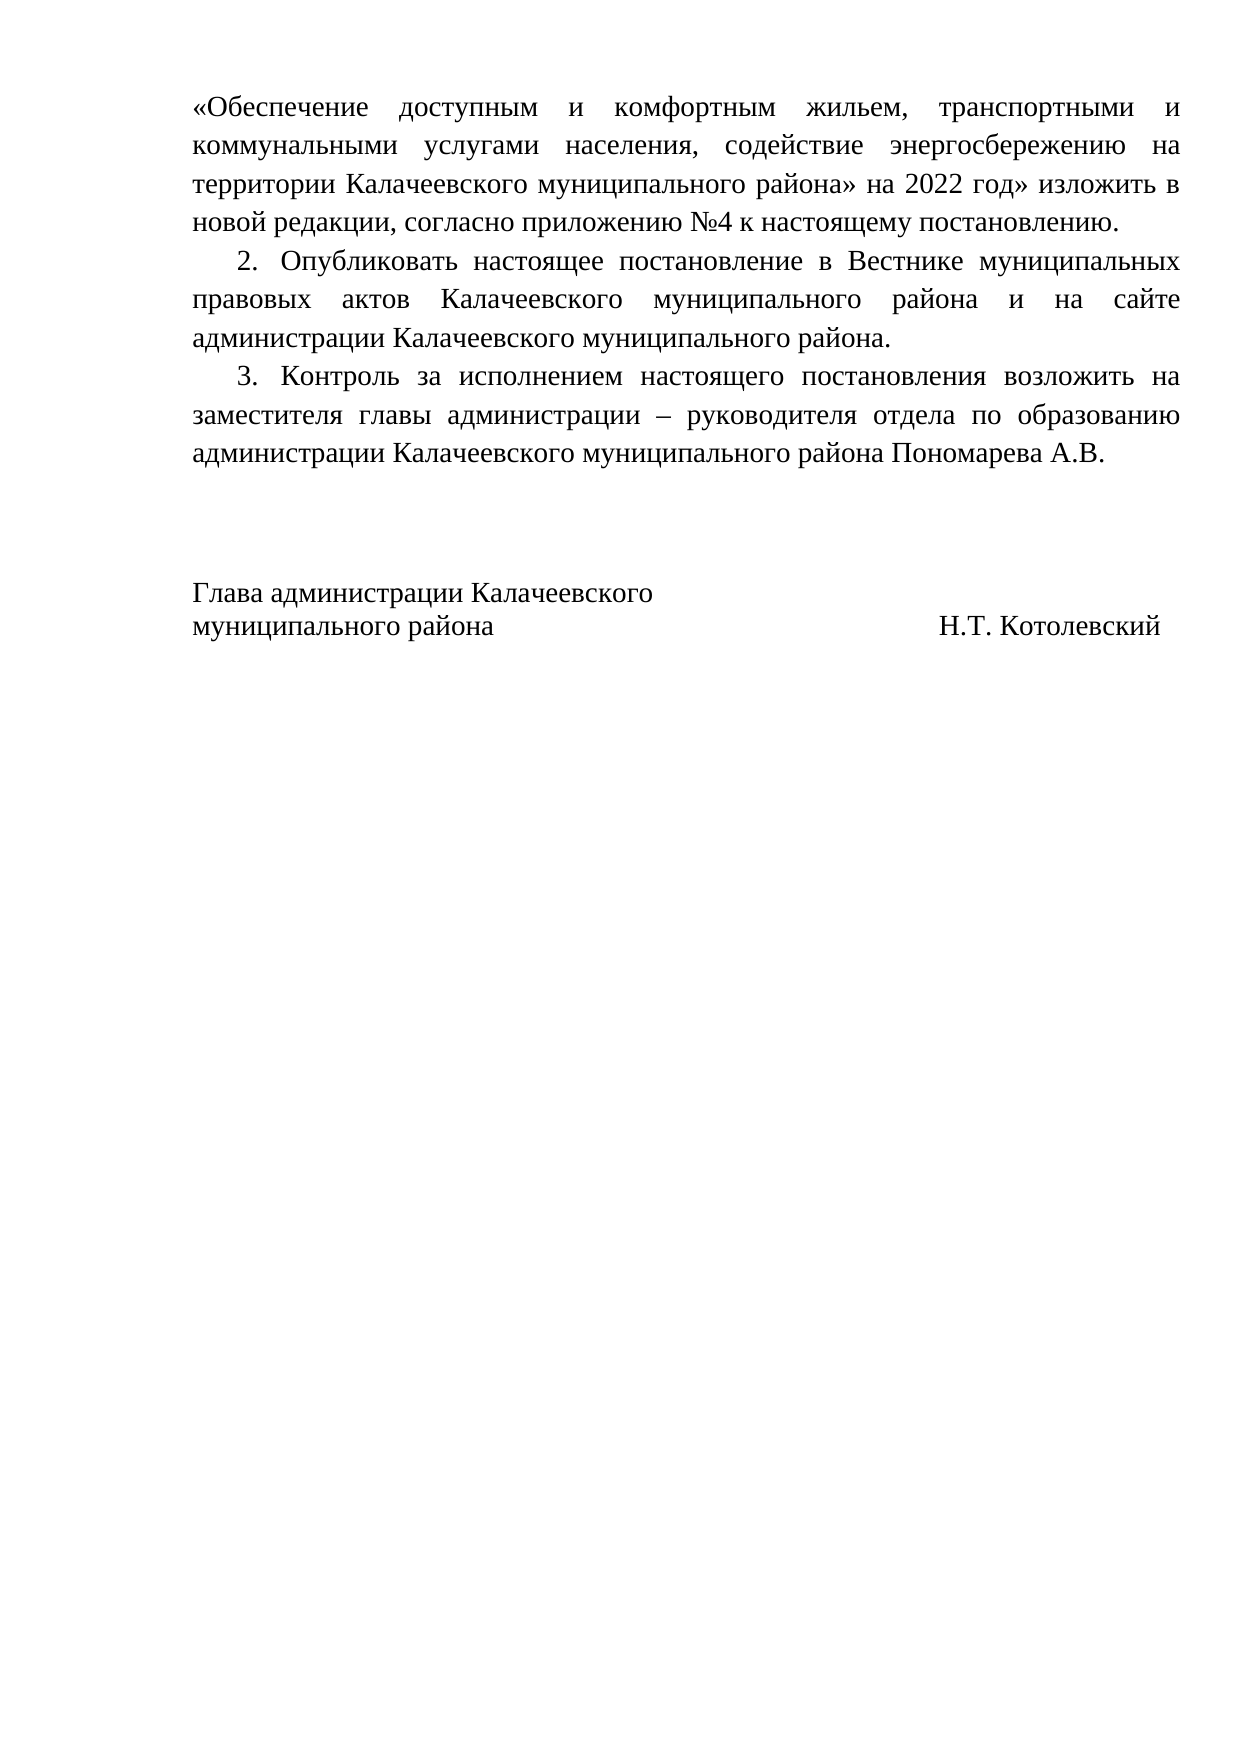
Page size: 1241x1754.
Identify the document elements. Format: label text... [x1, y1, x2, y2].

text Глава администрации Калачеевского [192, 575, 1181, 608]
list Контроль за исполнением настоящего постановления возложить на заместителя главы администрации – руководителя отдела по образованию администрации Калачеевского муниципального района Пономарева А.В. [192, 358, 1181, 469]
list Опубликовать настоящее постановление в Вестнике муниципальных правовых актов Калачеевского муниципального района и на сайте администрации Калачеевского муниципального района. [192, 243, 1181, 353]
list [192, 89, 1181, 238]
text муниципального района Н.Т. Котолевский [192, 608, 1181, 642]
